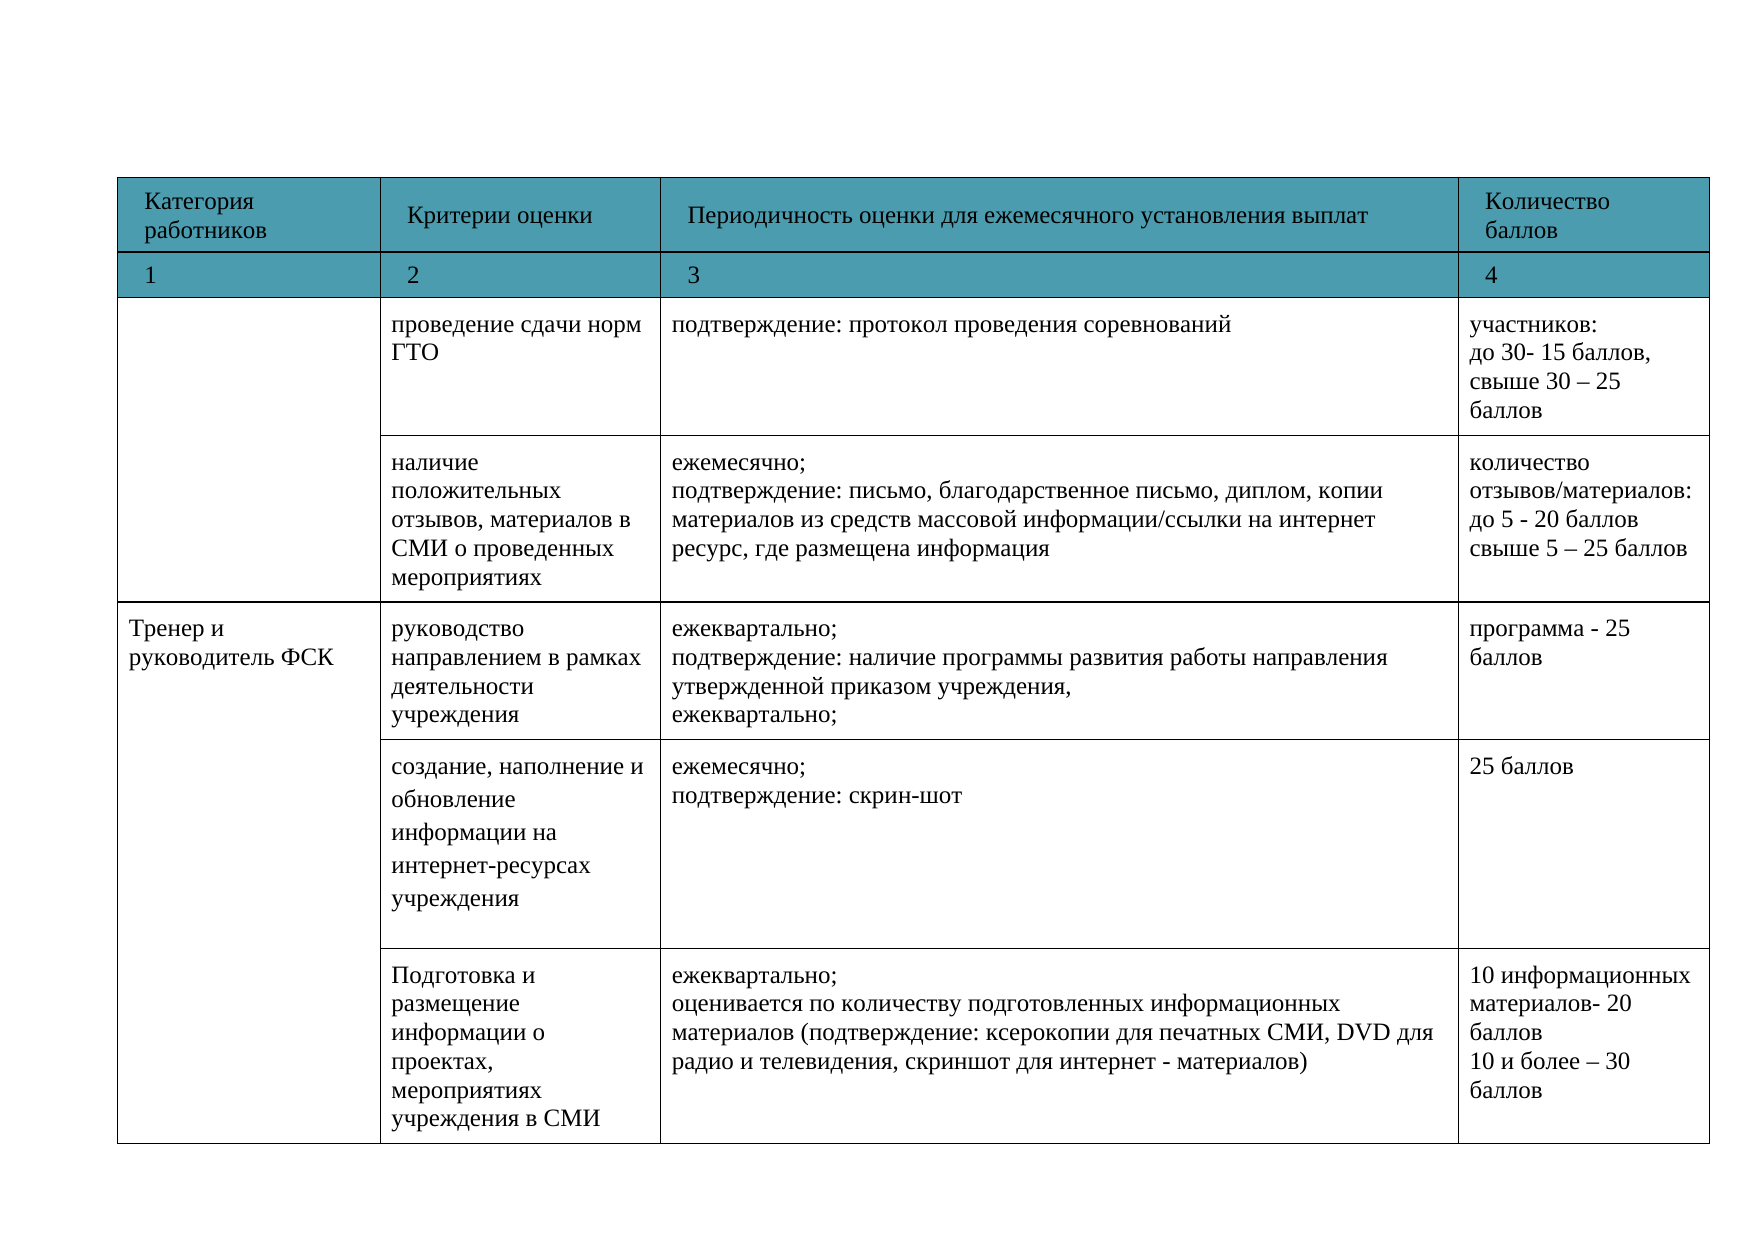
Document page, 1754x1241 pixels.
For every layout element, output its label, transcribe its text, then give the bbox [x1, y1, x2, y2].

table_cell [661, 298, 1458, 435]
table_cell наличие положительных отзывов, материалов в СМИ о проведенных мероприятиях [381, 436, 660, 601]
table_cell 1 [118, 253, 380, 297]
table_cell Тренер и руководитель ФСК [118, 603, 380, 1143]
table_cell количество отзывов/материалов: до 5 - 20 баллов свыше 5 – 25 баллов [1459, 436, 1709, 601]
table_cell создание, наполнение и обновление информации на интернет-ресурсах учреждения [381, 740, 660, 948]
table_header Критерии оценки [381, 178, 660, 251]
table_cell Подготовка и размещение информации о проектах, мероприятиях учреждения в СМИ [381, 949, 660, 1143]
table_cell ежемесячно; подтверждение: письмо, благодарственное письмо, диплом, копии материалов из средств массовой информации/ссылки на интернет ресурс, где размещена информация [661, 436, 1458, 601]
table_cell организация и проведение сдачи норм ГТО [381, 298, 660, 435]
table_header Количество баллов [1459, 178, 1709, 251]
table_cell руководство направлением в рамках деятельности учреждения [381, 603, 660, 739]
table_header Категория работников [118, 178, 380, 251]
table_header Периодичность оценки для ежемесячного установления выплат [661, 178, 1458, 251]
table_cell ежеквартально; оценивается по количеству подготовленных информационных материалов (подтверждение: ксерокопии для печатных СМИ, DVD для радио и телевидения, скриншот для интернет - материалов) [661, 949, 1458, 1143]
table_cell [1459, 298, 1709, 435]
table_cell 10 информационных материалов- 20 баллов 10 и более – 30 баллов [1459, 949, 1709, 1143]
table_cell 25 баллов [1459, 740, 1709, 948]
table_cell программа - 25 баллов [1459, 603, 1709, 739]
table_cell 4 [1459, 253, 1709, 297]
table_cell ежемесячно; подтверждение: скрин-шот [661, 740, 1458, 948]
table_cell 2 [381, 253, 660, 297]
table_cell ежеквартально; подтверждение: наличие программы развития работы направления утвержденной приказом учреждения, ежеквартально; [661, 603, 1458, 739]
table_cell 3 [661, 253, 1458, 297]
